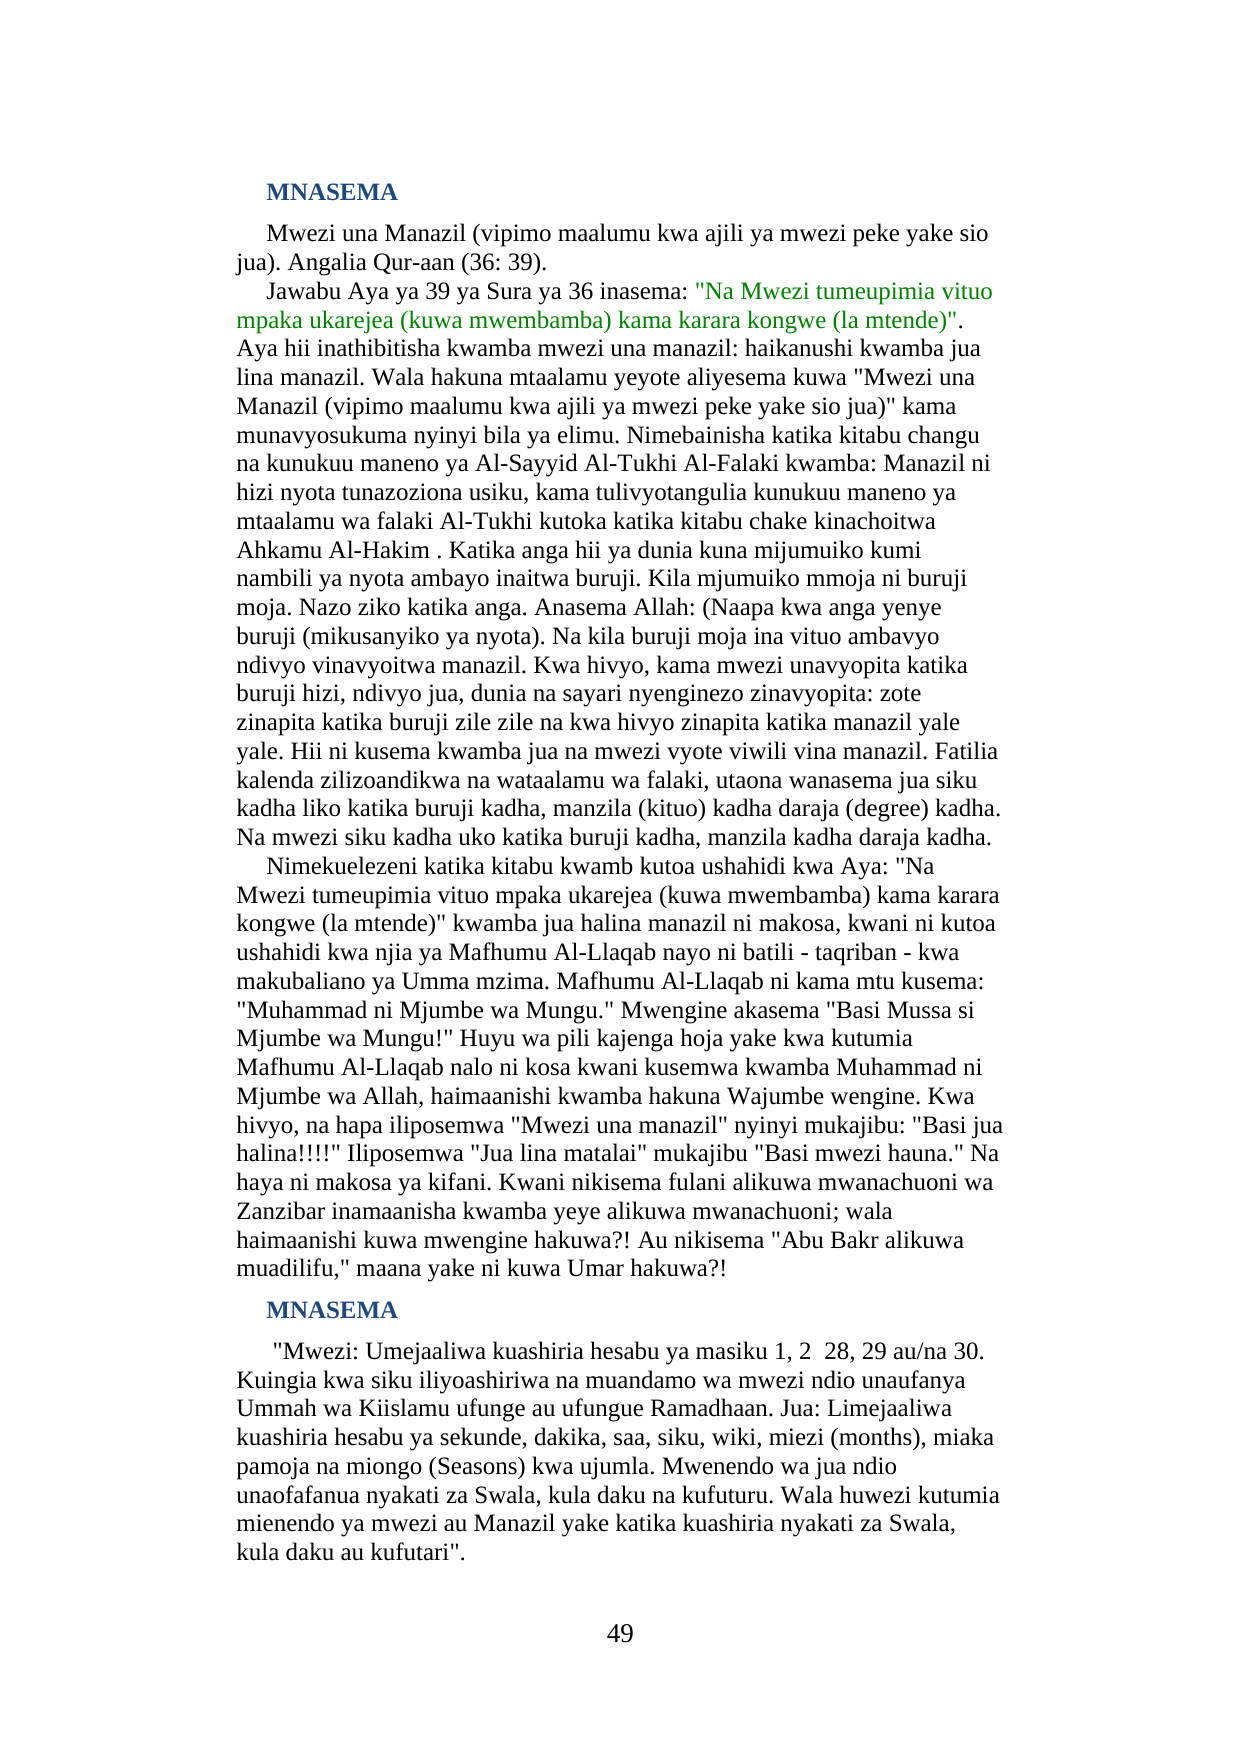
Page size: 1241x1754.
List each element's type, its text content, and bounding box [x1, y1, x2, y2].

subtitle MNASEMA [236, 177, 1004, 206]
text Mwezi una Manazil (vipimo maalumu kwa ajili ya mwezi peke yake sio jua). Angalia Qur-aan (36: 39). [236, 218, 1004, 276]
subtitle MNASEMA [236, 1295, 1004, 1323]
text "Mwezi: Umejaaliwa kuashiria hesabu ya masiku 1, 2 28, 29 au/na 30. Kuingia kwa siku iliyoashiriwa na muandamo wa mwezi ndio unaufanya Ummah wa Kiislamu ufunge au ufungue Ramadhaan. Jua: Limejaaliwa kuashiria hesabu ya sekunde, dakika, saa, siku, wiki, miezi (months), miaka pamoja na miongo (Seasons) kwa ujumla. Mwenendo wa jua ndio unaofafanua nyakati za Swala, kula daku na kufuturu. Wala huwezi kutumia mienendo ya mwezi au Manazil yake katika kuashiria nyakati za Swala, kula daku au kufutari". [236, 1336, 1004, 1566]
text Jawabu Aya ya 39 ya Sura ya 36 inasema: "Na Mwezi tumeupimia vituo mpaka ukarejea (kuwa mwembamba) kama karara kongwe (la mtende)". Aya hii inathibitisha kwamba mwezi una manazil: haikanushi kwamba jua lina manazil. Wala hakuna mtaalamu yeyote aliyesema kuwa "Mwezi una Manazil (vipimo maalumu kwa ajili ya mwezi peke yake sio jua)" kama munavyosukuma nyinyi bila ya elimu. Nimebainisha katika kitabu changu na kunukuu maneno ya Al-Sayyid Al-Tukhi Al-Falaki kwamba: Manazil ni hizi nyota tunazoziona usiku, kama tulivyotangulia kunukuu maneno ya mtaalamu wa falaki Al-Tukhi kutoka katika kitabu chake kinachoitwa Ahkamu Al-Hakim . Katika anga hii ya dunia kuna mijumuiko kumi nambili ya nyota ambayo inaitwa buruji. Kila mjumuiko mmoja ni buruji moja. Nazo ziko katika anga. Anasema Allah: (Naapa kwa anga yenye buruji (mikusanyiko ya nyota). Na kila buruji moja ina vituo ambavyo ndivyo vinavyoitwa manazil. Kwa hivyo, kama mwezi unavyopita katika buruji hizi, ndivyo jua, dunia na sayari nyenginezo zinavyopita: zote zinapita katika buruji zile zile na kwa hivyo zinapita katika manazil yale yale. Hii ni kusema kwamba jua na mwezi vyote viwili vina manazil. Fatilia kalenda zilizoandikwa na wataalamu wa falaki, utaona wanasema jua siku kadha liko katika buruji kadha, manzila (kituo) kadha daraja (degree) kadha. Na mwezi siku kadha uko katika buruji kadha, manzila kadha daraja kadha. [236, 276, 1004, 851]
text Nimekuelezeni katika kitabu kwamb kutoa ushahidi kwa Aya: "Na Mwezi tumeupimia vituo mpaka ukarejea (kuwa mwembamba) kama karara kongwe (la mtende)" kwamba jua halina manazil ni makosa, kwani ni kutoa ushahidi kwa njia ya Mafhumu Al-Llaqab nayo ni batili - taqriban - kwa makubaliano ya Umma mzima. Mafhumu Al-Llaqab ni kama mtu kusema: "Muhammad ni Mjumbe wa Mungu." Mwengine akasema "Basi Mussa si Mjumbe wa Mungu!" Huyu wa pili kajenga hoja yake kwa kutumia Mafhumu Al-Llaqab nalo ni kosa kwani kusemwa kwamba Muhammad ni Mjumbe wa Allah, haimaanishi kwamba hakuna Wajumbe wengine. Kwa hivyo, na hapa iliposemwa "Mwezi una manazil" nyinyi mukajibu: "Basi jua halina!!!!" Iliposemwa "Jua lina matalai" mukajibu "Basi mwezi hauna." Na haya ni makosa ya kifani. Kwani nikisema fulani alikuwa mwanachuoni wa Zanzibar inamaanisha kwamba yeye alikuwa mwanachuoni; wala haimaanishi kuwa mwengine hakuwa?! Au nikisema "Abu Bakr alikuwa muadilifu," maana yake ni kuwa Umar hakuwa?! [236, 851, 1004, 1282]
